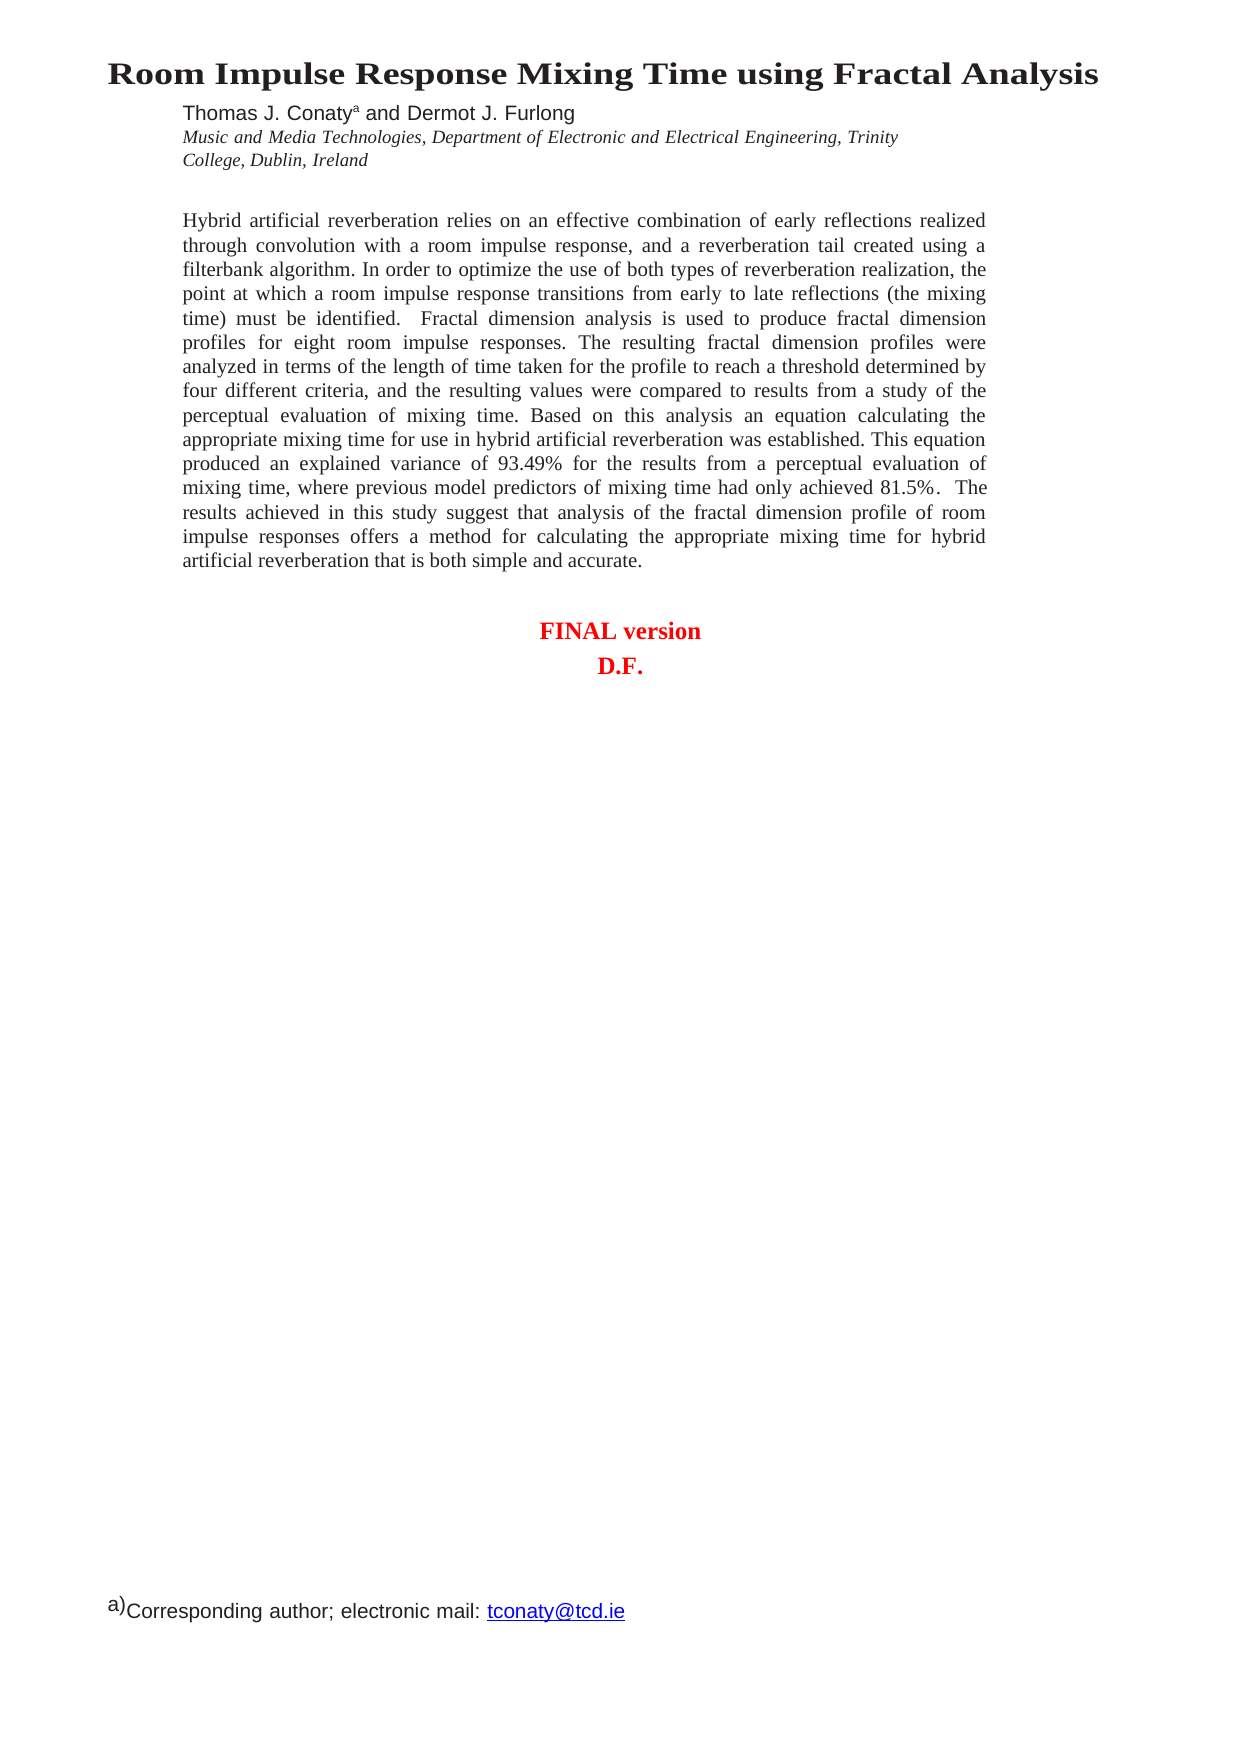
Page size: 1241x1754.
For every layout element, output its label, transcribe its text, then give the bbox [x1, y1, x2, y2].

text Hybrid artificial reverberation relies on an effective combination of early reflections realized through convolution with a room impulse response, and a reverberation tail created using a filterbank algorithm. In order to optimize the use of both types of reverberation realization, the point at which a room impulse response transitions from early to late reflections (the mixing time) must be identified. Fractal dimension analysis is used to produce fractal dimension profiles for eight room impulse responses. The resulting fractal dimension profiles were analyzed in terms of the length of time taken for the profile to reach a threshold determined by four different criteria, and the resulting values were compared to results from a study of the perceptual evaluation of mixing time. Based on this analysis an equation calculating the appropriate mixing time for use in hybrid artificial reverberation was established. This equation produced an explained variance of 93.49% for the results from a perceptual evaluation of mixing time, where previous model predictors of mixing time had only achieved 81.5%. The results achieved in this study suggest that analysis of the fractal dimension profile of room impulse responses offers a method for calculating the appropriate mixing time for hybrid artificial reverberation that is both simple and accurate. [182, 208, 987, 572]
text FINAL version [96, 626, 1144, 643]
text Room Impulse Response Mixing Time using Fractal Analysis [107, 55, 1146, 91]
text Thomas J. Conatya and Dermot J. Furlong [182, 98, 603, 125]
text Music and Media Technologies, Department of Electronic and Electrical Engineering, Trinity College, Dublin, Ireland [182, 126, 938, 170]
text D.F. [96, 661, 1144, 678]
